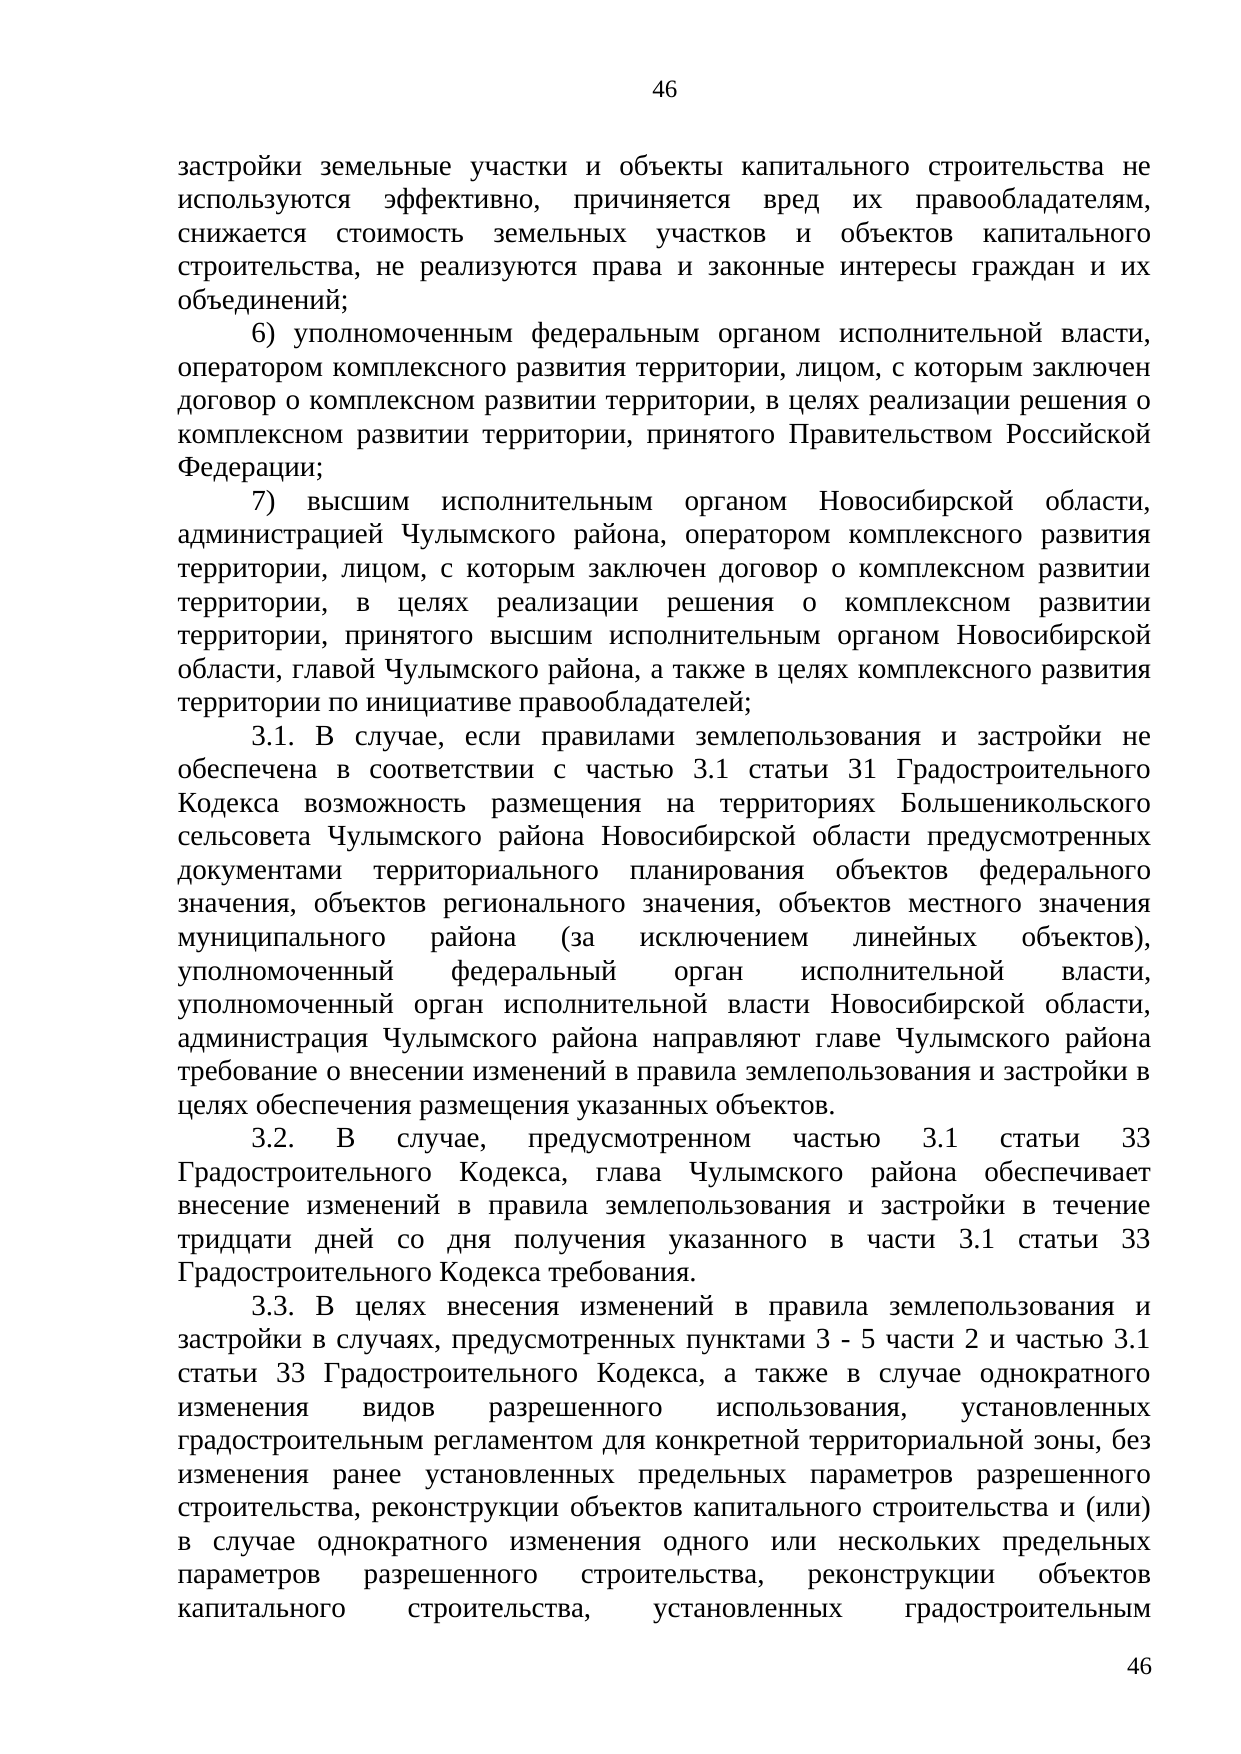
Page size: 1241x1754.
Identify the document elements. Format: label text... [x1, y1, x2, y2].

text 3.1. В случае, если правилами землепользования и застройки не обеспечена в соответствии с частью 3.1 статьи 31 Градостроительного Кодекса возможность размещения на территориях Большеникольского сельсовета Чулымского района Новосибирской области предусмотренных документами территориального планирования объектов федерального значения, объектов регионального значения, объектов местного значения муниципального района (за исключением линейных объектов), уполномоченный федеральный орган исполнительной власти, уполномоченный орган исполнительной власти Новосибирской области, администрация Чулымского района направляют главе Чулымского района требование о внесении изменений в правила землепользования и застройки в целях обеспечения размещения указанных объектов. [177, 718, 1152, 1120]
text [177, 1288, 1152, 1623]
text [177, 148, 1152, 315]
text 7) высшим исполнительным органом Новосибирской области, администрацией Чулымского района, оператором комплексного развития территории, лицом, с которым заключен договор о комплексном развитии территории, в целях реализации решения о комплексном развитии территории, принятого высшим исполнительным органом Новосибирской области, главой Чулымского района, а также в целях комплексного развития территории по инициативе правообладателей; [177, 483, 1152, 718]
text 3.2. В случае, предусмотренном частью 3.1 статьи 33 Градостроительного Кодекса, глава Чулымского района обеспечивает внесение изменений в правила землепользования и застройки в течение тридцати дней со дня получения указанного в части 3.1 статьи 33 Градостроительного Кодекса требования. [177, 1120, 1152, 1288]
text 6) уполномоченным федеральным органом исполнительной власти, оператором комплексного развития территории, лицом, с которым заключен договор о комплексном развитии территории, в целях реализации решения о комплексном развитии территории, принятого Правительством Российской Федерации; [177, 315, 1152, 483]
